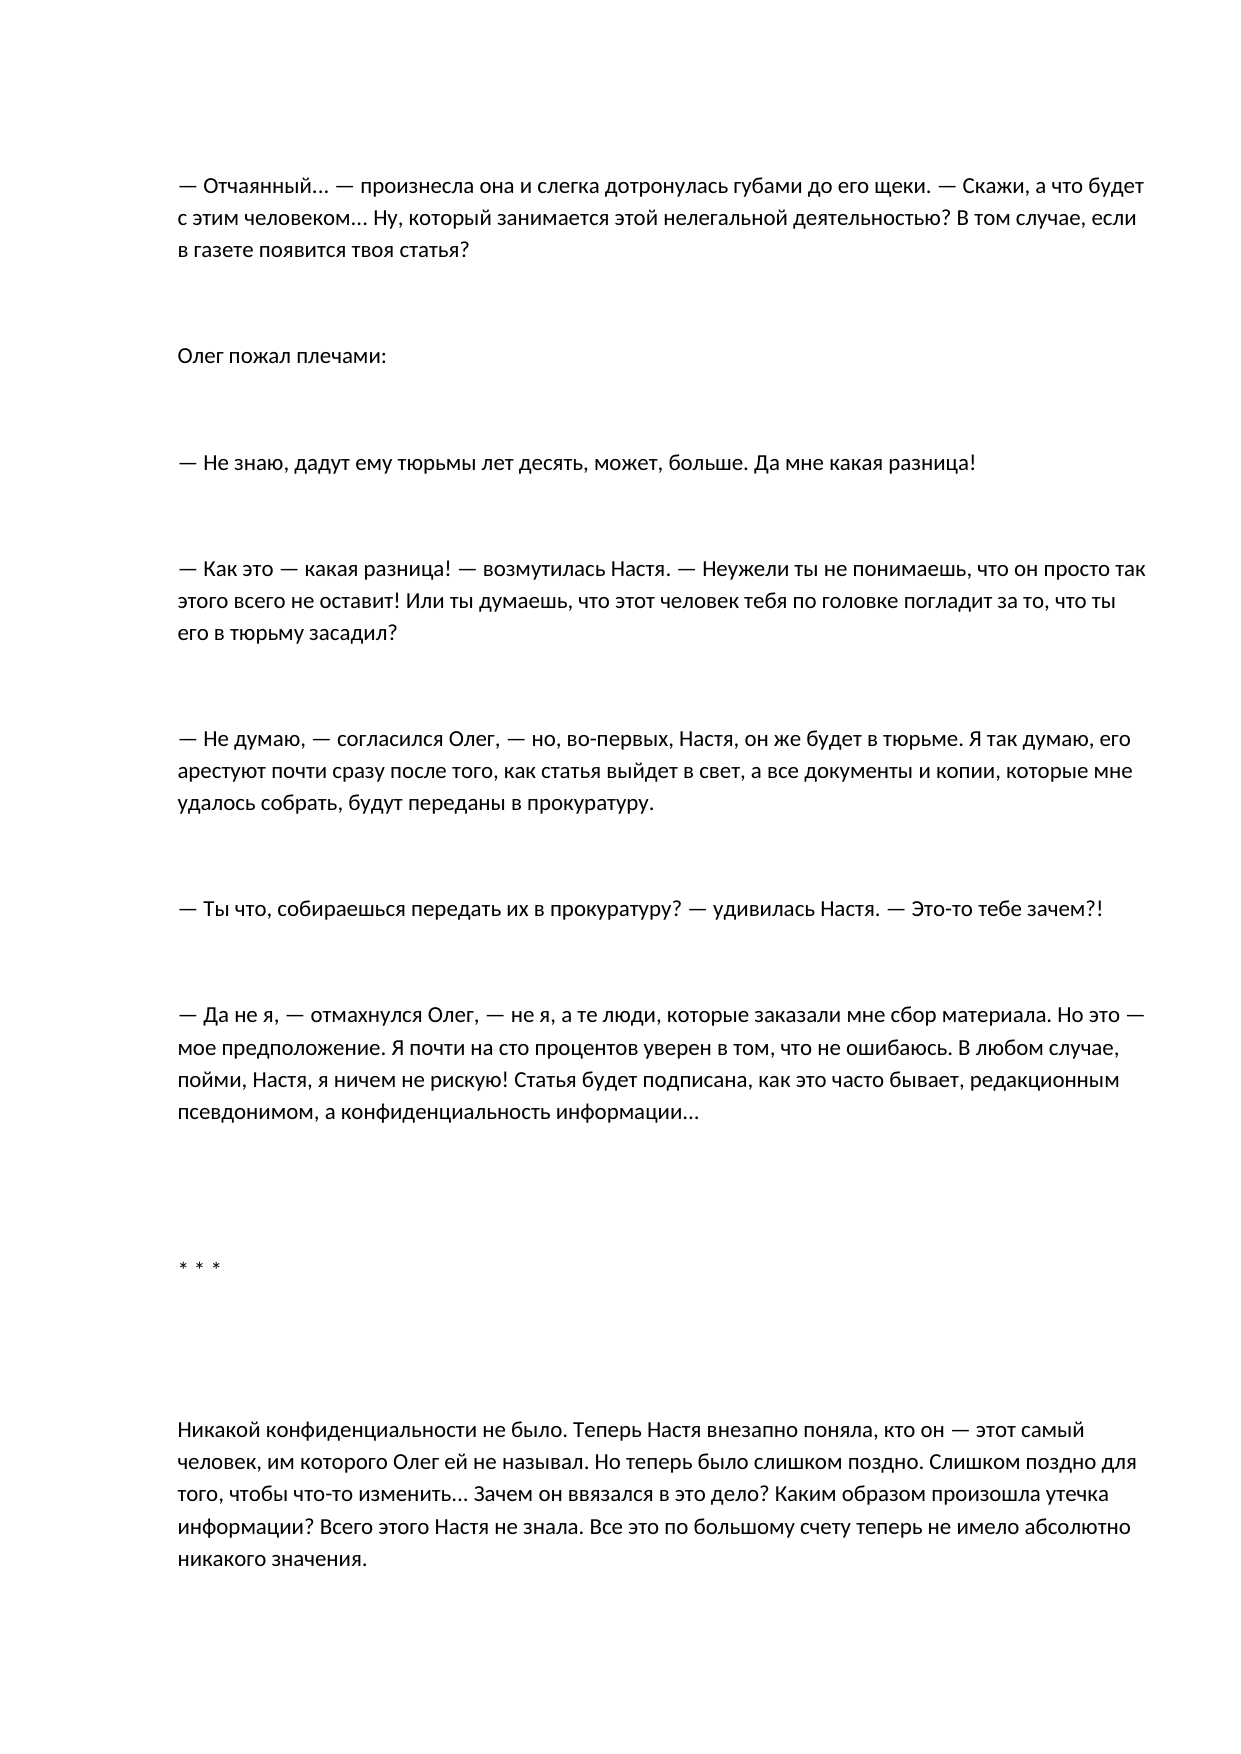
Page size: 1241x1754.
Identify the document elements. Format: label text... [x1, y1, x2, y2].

text — Отчаянный... — произнесла она и слегка дотронулась губами до его щеки. — Скажи, а что будет с этим человеком... Ну, который занимается этой нелегальной деятельностью? В том случае, если в газете появится твоя статья? [177, 171, 1152, 263]
text — Не думаю, — согласился Олег, — но, во-первых, Настя, он же будет в тюрьме. Я так думаю, его арестуют почти сразу после того, как статья выйдет в свет, а все документы и копии, которые мне удалось собрать, будут переданы в прокуратуру. [177, 724, 1152, 816]
text Никакой конфиденциальности не было. Теперь Настя внезапно поняла, кто он — этот самый человек, им которого Олег ей не называл. Но теперь было слишком поздно. Слишком поздно для того, чтобы что-то изменить... Зачем он ввязался в это дело? Каким образом произошла утечка информации? Всего этого Настя не знала. Все это по большому счету теперь не имело абсолютно никакого значения. [177, 1415, 1152, 1572]
text — Да не я, — отмахнулся Олег, — не я, а те люди, которые заказали мне сбор материала. Но это — мое предположение. Я почти на сто процентов уверен в том, что не ошибаюсь. В любом случае, пойми, Настя, я ничем не рискую! Статья будет подписана, как это часто бывает, редакционным псевдонимом, а конфиденциальность информации... [177, 1001, 1152, 1125]
text — Как это — какая разница! — возмутилась Настя. — Неужели ты не понимаешь, что он просто так этого всего не оставит! Или ты думаешь, что этот человек тебя по головке погладит за то, что ты его в тюрьму засадил? [177, 554, 1152, 646]
text * * * [177, 1256, 1152, 1284]
text Олег пожал плечами: [177, 342, 1152, 369]
text — Ты что, собираешься передать их в прокуратуру? — удивилась Настя. — Это-то тебе зачем?! [177, 894, 1152, 922]
text — Не знаю, дадут ему тюрьмы лет десять, может, больше. Да мне какая разница! [177, 448, 1152, 476]
